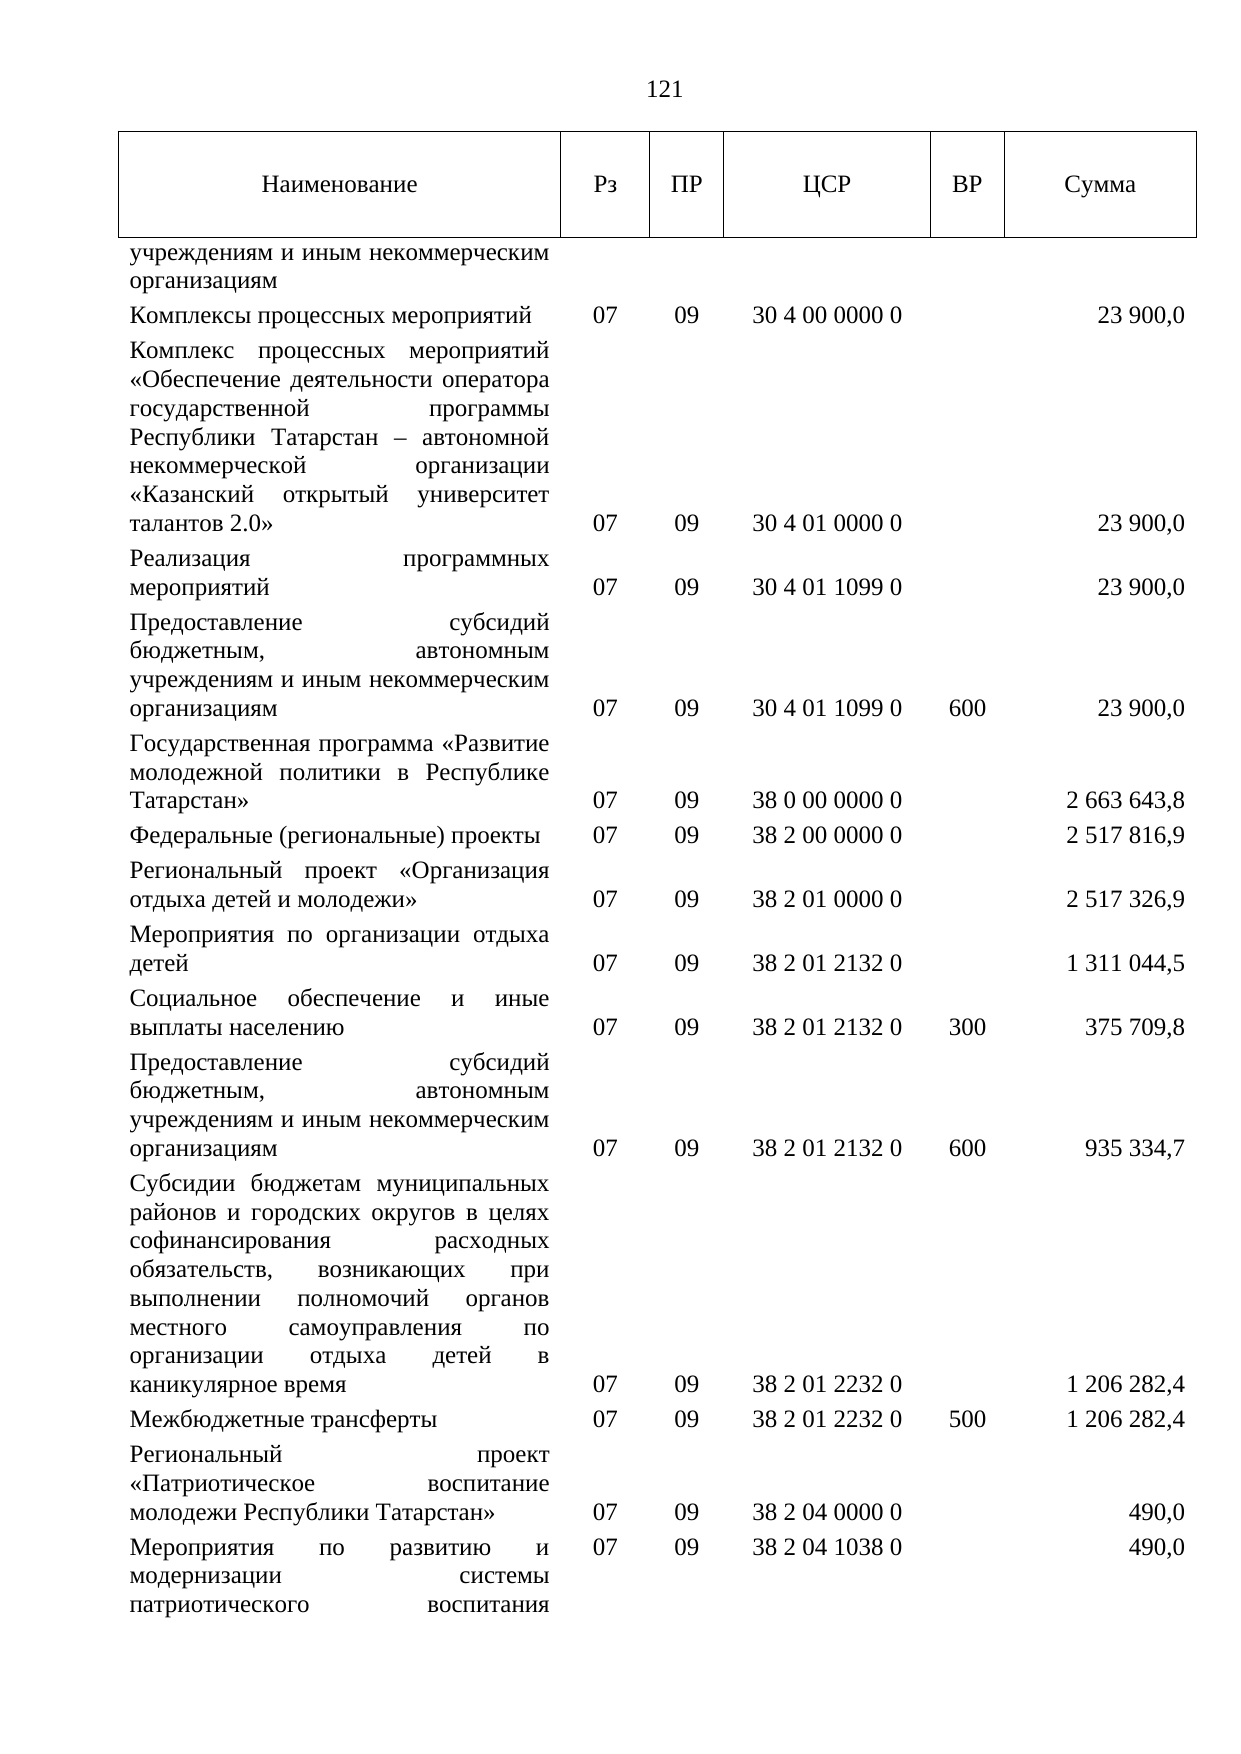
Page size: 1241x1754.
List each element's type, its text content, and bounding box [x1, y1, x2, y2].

table_header ВР [931, 132, 1004, 237]
table_header ПР [650, 132, 723, 237]
table_header Сумма [1005, 132, 1196, 237]
table_header ЦСР [724, 132, 930, 237]
table_header Рз [561, 132, 649, 237]
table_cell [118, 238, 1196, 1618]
table_header Наименование [119, 132, 560, 237]
